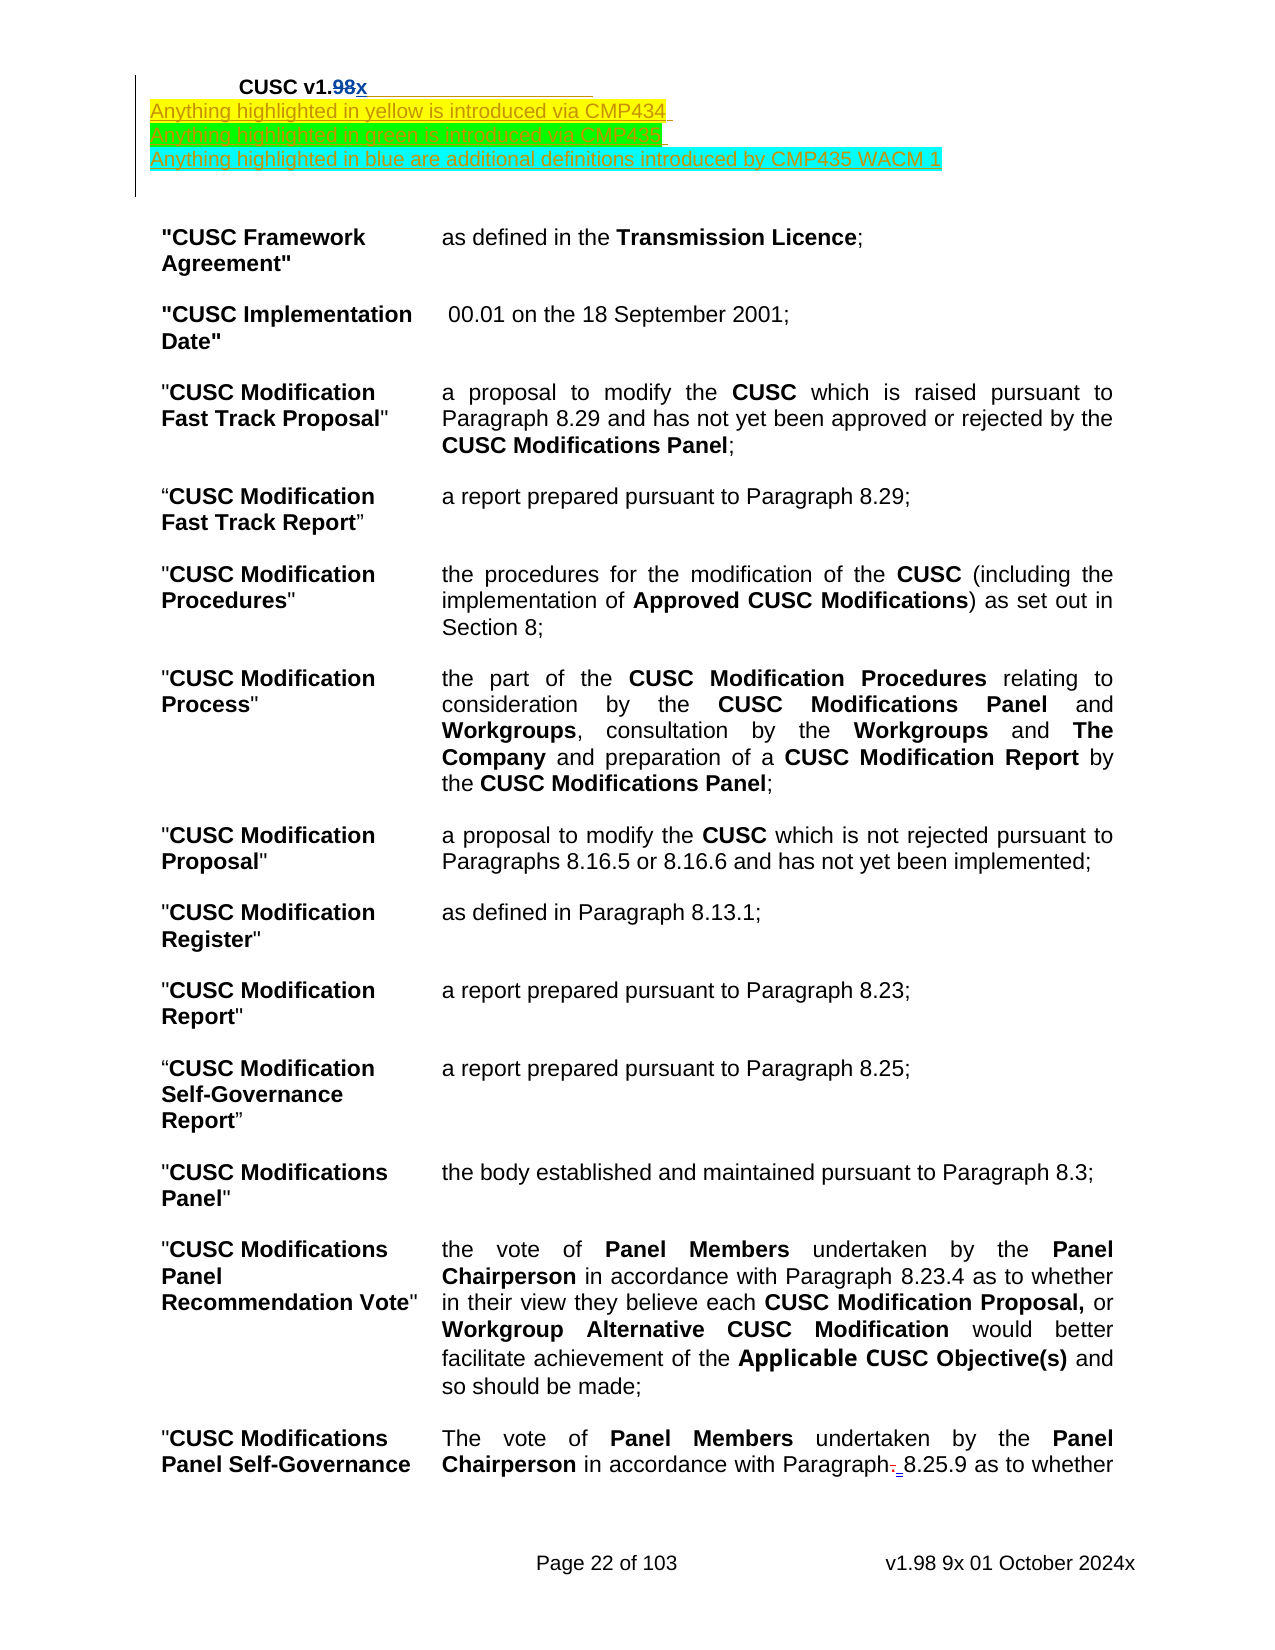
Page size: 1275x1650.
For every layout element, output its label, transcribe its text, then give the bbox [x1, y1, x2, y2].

table_cell "CUSC Modifications Panel Recommendation Vote" [150, 1236, 431, 1424]
table_cell "CUSC Modification Proposal" [150, 822, 431, 899]
table_cell “CUSC Modification Self-Governance Report” [150, 1055, 431, 1159]
table_cell "CUSC Framework Agreement" [150, 224, 431, 301]
table_cell "CUSC Modification Process" [150, 665, 431, 822]
table_cell “CUSC Modification Fast Track Report” [150, 483, 431, 561]
table_cell the part of the CUSC Modification Procedures relating to consideration by the CUSC Modifications Panel and Workgroups, consultation by the Workgroups and The Company and preparation of a CUSC Modification Report by the CUSC Modifications Panel; [431, 665, 1124, 822]
table_cell "CUSC Modification Procedures" [150, 561, 431, 665]
table_cell the body established and maintained pursuant to Paragraph 8.3; [431, 1159, 1124, 1236]
table_cell "CUSC Modification Fast Track Proposal" [150, 379, 431, 483]
table_cell a proposal to modify the CUSC which is raised pursuant to Paragraph 8.29 and has not yet been approved or rejected by the CUSC Modifications Panel; [431, 379, 1124, 483]
table_cell 00.01 on the 18 September 2001; [431, 301, 1124, 379]
table_cell a proposal to modify the CUSC which is not rejected pursuant to Paragraphs 8.16.5 or 8.16.6 and has not yet been implemented; [431, 822, 1124, 899]
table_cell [431, 1425, 1124, 1477]
table_cell the vote of Panel Members undertaken by the Panel Chairperson in accordance with Paragraph 8.23.4 as to whether in their view they believe each CUSC Modification Proposal, or Workgroup Alternative CUSC Modification would better facilitate achievement of the Applicable CUSC Objective(s) and so should be made; [431, 1236, 1124, 1424]
table_cell "CUSC Implementation Date" [150, 301, 431, 379]
table_cell a report prepared pursuant to Paragraph 8.29; [431, 483, 1124, 561]
table_cell "CUSC Modifications Panel" [150, 1159, 431, 1236]
table_cell "CUSC Modification Register" [150, 899, 431, 977]
table_cell a report prepared pursuant to Paragraph 8.23; [431, 977, 1124, 1055]
table_cell as defined in the Transmission Licence; [431, 224, 1124, 301]
table_cell the procedures for the modification of the CUSC (including the implementation of Approved CUSC Modifications) as set out in Section 8; [431, 561, 1124, 665]
table_cell "CUSC Modification Report" [150, 977, 431, 1055]
table_cell a report prepared pursuant to Paragraph 8.25; [431, 1055, 1124, 1159]
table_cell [150, 1425, 431, 1477]
table_cell as defined in Paragraph 8.13.1; [431, 899, 1124, 977]
